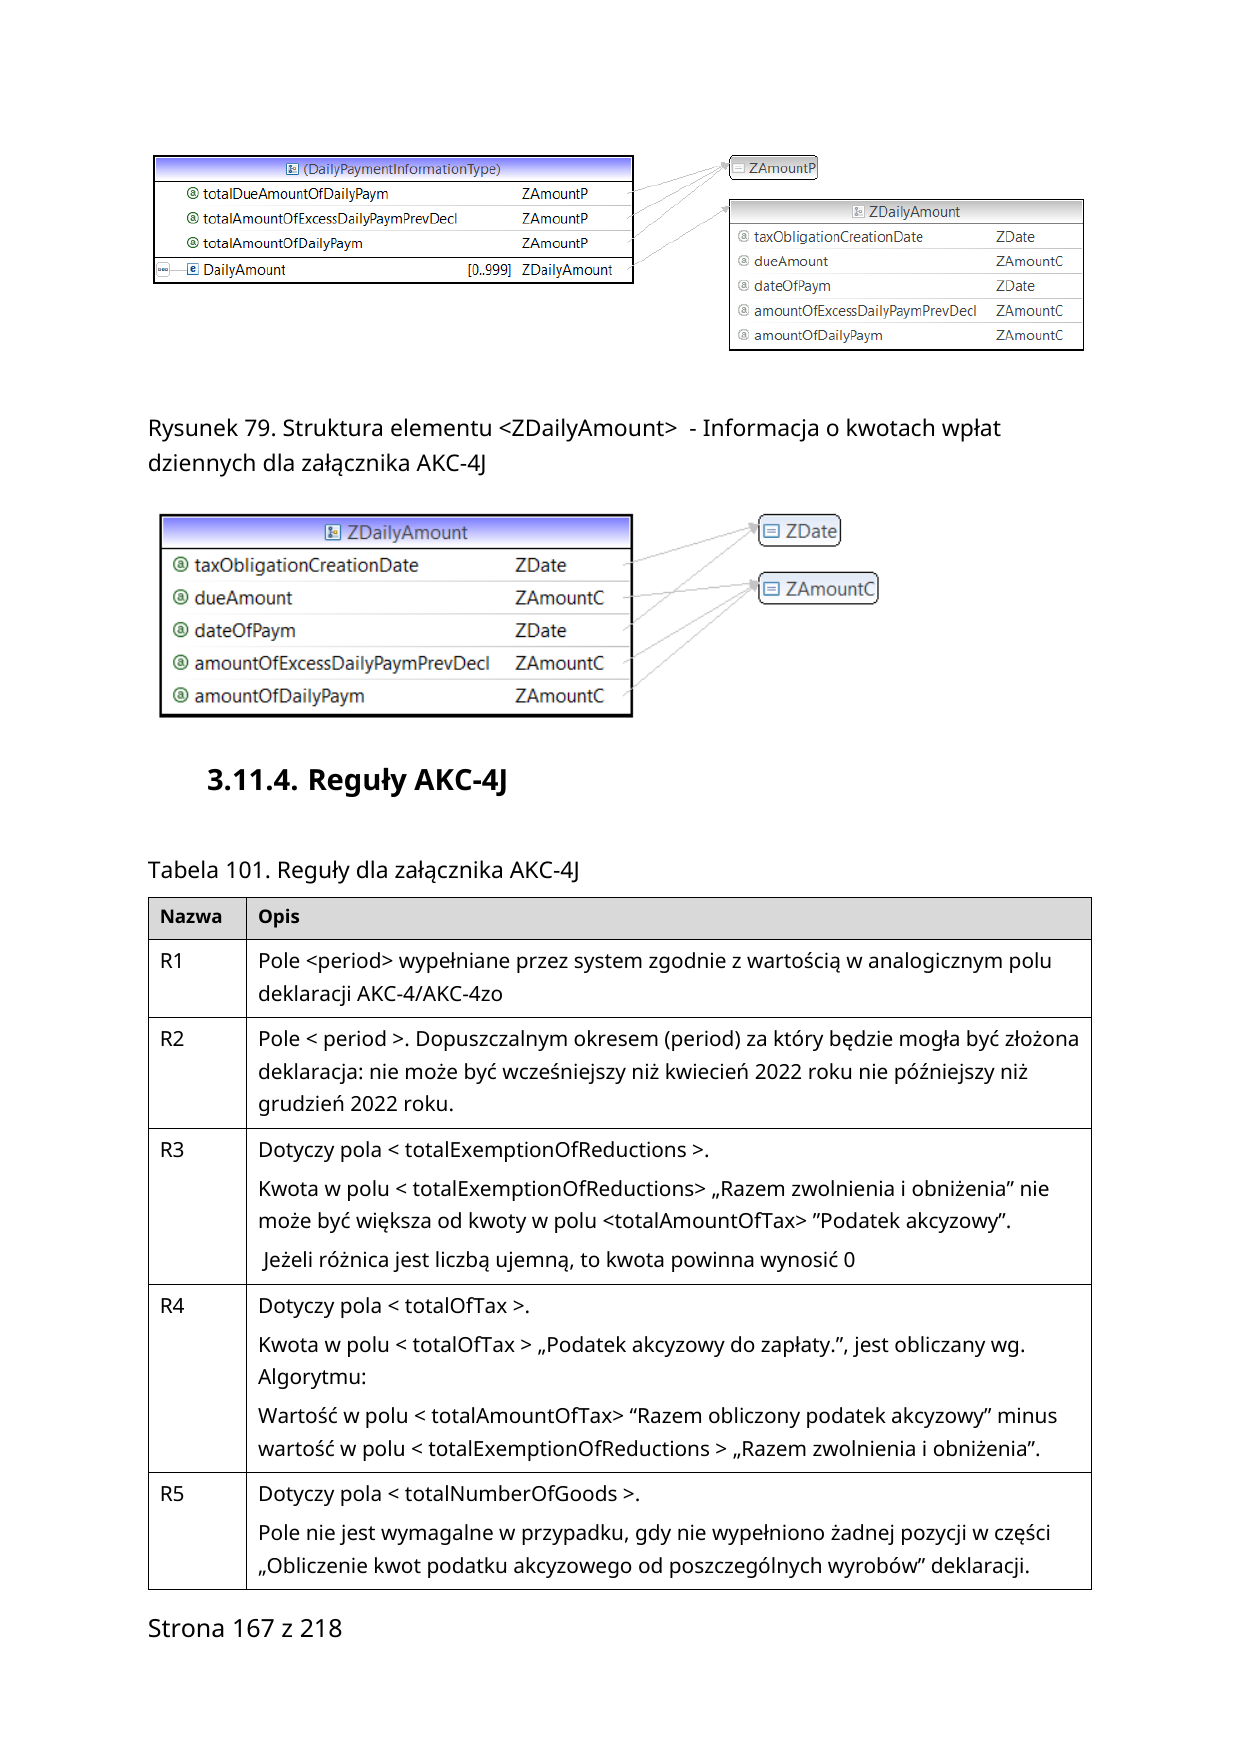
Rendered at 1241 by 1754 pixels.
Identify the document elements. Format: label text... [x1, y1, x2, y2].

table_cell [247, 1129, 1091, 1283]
text Rysunek 79. Struktura elementu <ZDailyAmount> - Informacja o kwotach wpłat dziennych dla załącznika AKC-4J [148, 411, 1092, 479]
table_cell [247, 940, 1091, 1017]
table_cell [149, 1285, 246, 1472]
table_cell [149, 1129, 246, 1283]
picture [147, 147, 1092, 357]
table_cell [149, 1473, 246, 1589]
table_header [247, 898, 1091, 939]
subtitle Reguły AKC-4J [207, 759, 1092, 798]
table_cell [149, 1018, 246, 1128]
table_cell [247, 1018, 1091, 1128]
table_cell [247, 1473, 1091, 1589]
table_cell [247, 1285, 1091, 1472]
picture [147, 500, 890, 729]
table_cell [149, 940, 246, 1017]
text Tabela 101. Reguły dla załącznika AKC-4J [148, 854, 1092, 886]
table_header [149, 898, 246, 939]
